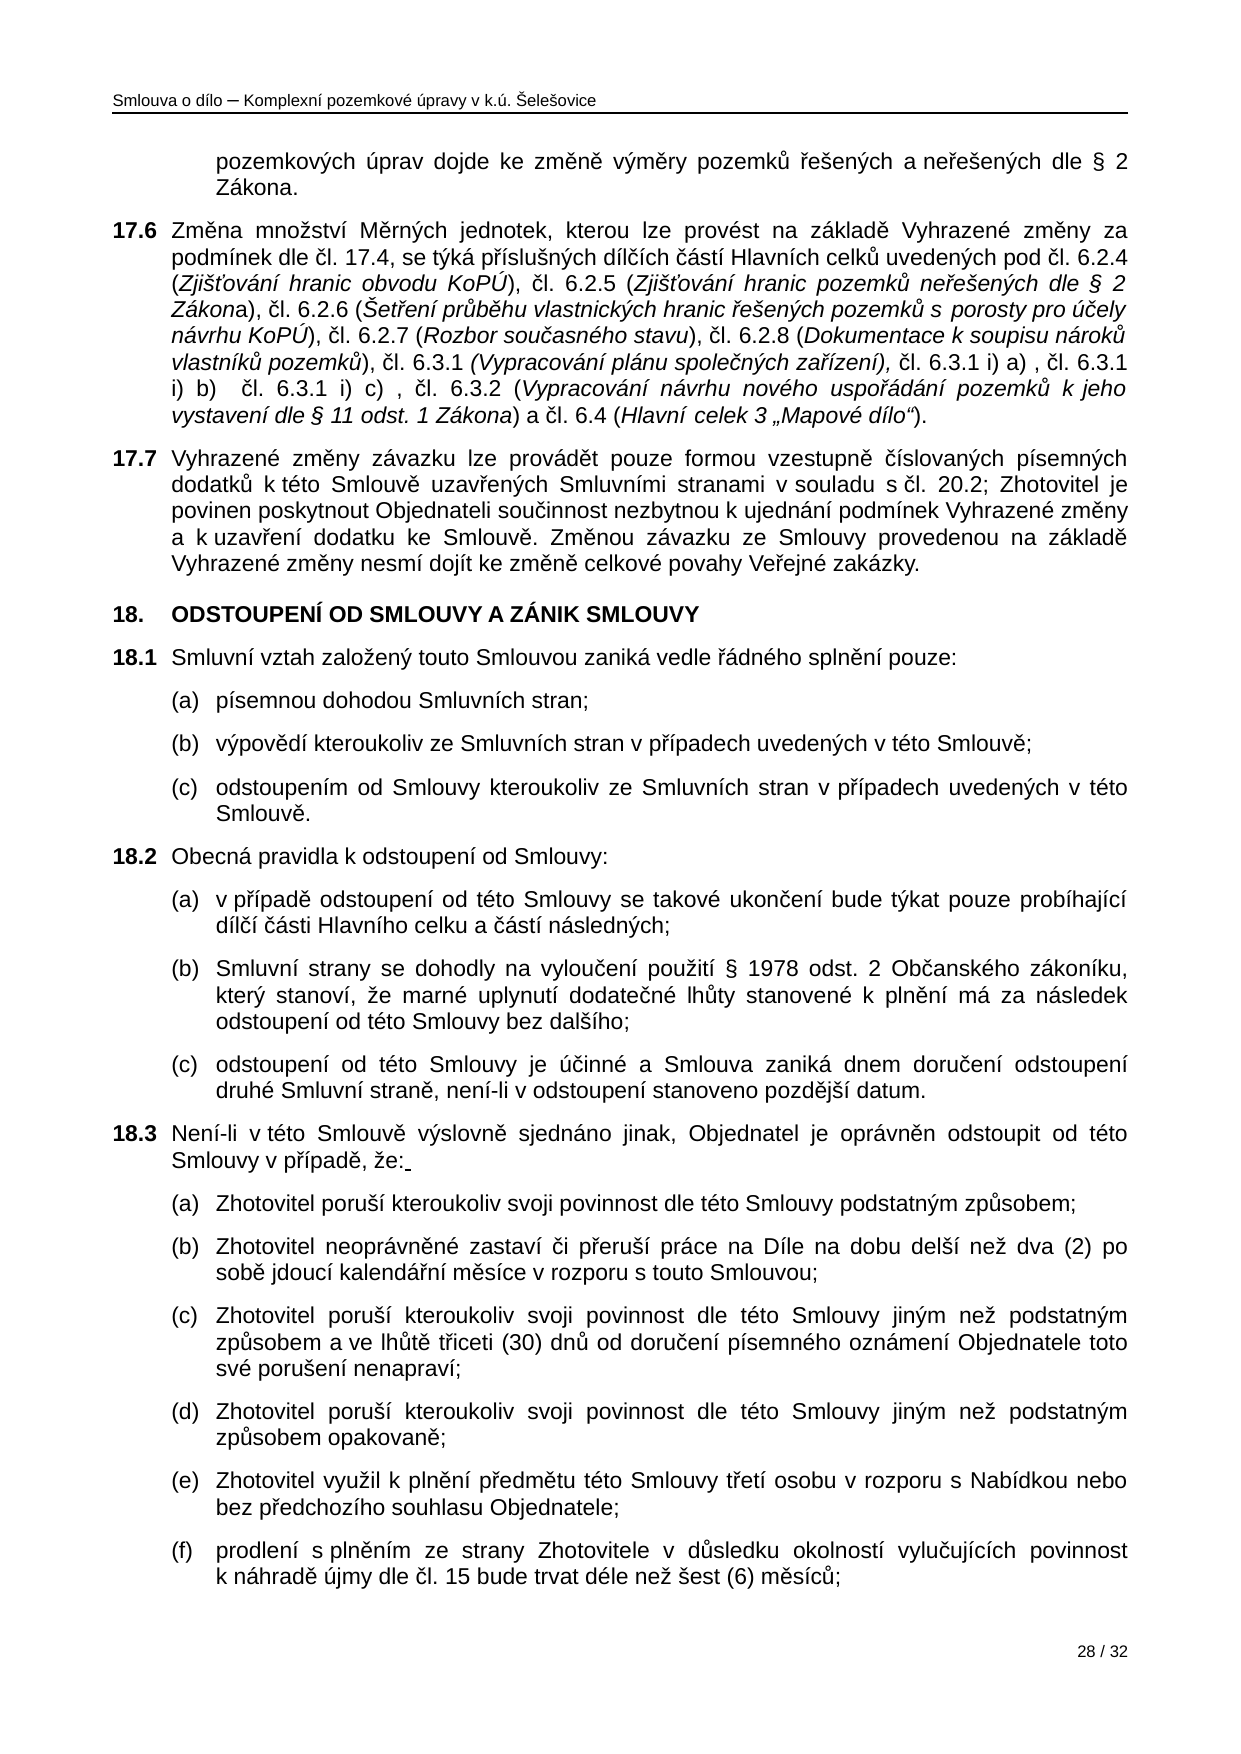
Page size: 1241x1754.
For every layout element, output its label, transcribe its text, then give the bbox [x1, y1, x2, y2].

text Smluvní strany se dohodly na vyloučení použití § 1978 odst. 2 Občanského zákoníku, který stanoví, že marné uplynutí dodatečné lhůty stanovené k plnění má za následek odstoupení od této Smlouvy bez dalšího; [171, 955, 1128, 1034]
text Zhotovitel poruší kteroukoliv svoji povinnost dle této Smlouvy jiným než podstatným způsobem a ve lhůtě třiceti (30) dnů od doručení písemného oznámení Objednatele toto své porušení nenapraví; [171, 1302, 1128, 1381]
list v případě odstoupení od této Smlouvy se takové ukončení bude týkat pouze probíhající dílčí části Hlavního celku a částí následných; [171, 886, 1128, 938]
text odstoupení od této Smlouvy je účinné a Smlouva zaniká dnem doručení odstoupení druhé Smluvní straně, není-li v odstoupení stanoveno pozdější datum. [171, 1051, 1128, 1104]
list Zhotovitel neoprávněné zastaví či přeruší práce na Díle na dobu delší než dva (2) po sobě jdoucí kalendářní měsíce v rozporu s touto Smlouvou; [171, 1233, 1128, 1285]
text odstoupením od Smlouvy kteroukoliv ze Smluvních stran v případech uvedených v této Smlouvě. [171, 773, 1128, 826]
text Vyhrazené změny závazku lze provádět pouze formou vzestupně číslovaných písemných dodatků k této Smlouvě uzavřených Smluvními stranami v souladu s čl. 20.2; Zhotovitel je povinen poskytnout Objednateli součinnost nezbytnou k ujednání podmínek Vyhrazené změny a k uzavření dodatku ke Smlouvě. Změnou závazku ze Smlouvy provedenou na základě Vyhrazené změny nesmí dojít ke změně celkové povahy Veřejné zakázky. [112, 444, 1128, 576]
text ODSTOUPENÍ OD SMLOUVY a zánik smlouvy [112, 601, 1128, 628]
text výpovědí kteroukoliv ze Smluvních stran v případech uvedených v této Smlouvě; [171, 730, 1128, 757]
list písemnou dohodou Smluvních stran; [171, 687, 1128, 714]
list Zhotovitel poruší kteroukoliv svoji povinnost dle této Smlouvy podstatným způsobem; [171, 1190, 1128, 1216]
text Smluvní vztah založený touto Smlouvou zaniká vedle řádného splnění pouze: [112, 644, 1128, 671]
text Není-li v této Smlouvě výslovně sjednáno jinak, Objednatel je oprávněn odstoupit od této Smlouvy v případě, že: [112, 1120, 1128, 1173]
text prodlení s plněním ze strany Zhotovitele v důsledku okolností vylučujících povinnost k náhradě újmy dle čl. 15 bude trvat déle než šest (6) měsíců; [171, 1537, 1128, 1589]
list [171, 148, 1128, 200]
text Obecná pravidla k odstoupení od Smlouvy: [112, 843, 1128, 869]
text Zhotovitel využil k plnění předmětu této Smlouvy třetí osobu v rozporu s Nabídkou nebo bez předchozího souhlasu Objednatele; [171, 1467, 1128, 1520]
text Zhotovitel poruší kteroukoliv svoji povinnost dle této Smlouvy jiným než podstatným způsobem opakovaně; [171, 1398, 1128, 1451]
text Změna množství Měrných jednotek, kterou lze provést na základě Vyhrazené změny za podmínek dle čl. 17.4, se týká příslušných dílčích částí Hlavních celků uvedených pod čl. 6.2.4 (Zjišťování hranic obvodu KoPÚ), čl. 6.2.5 (Zjišťování hranic pozemků neřešených dle § 2 Zákona), čl. 6.2.6 (Šetření průběhu vlastnických hranic řešených pozemků s porosty pro účely návrhu KoPÚ), čl. 6.2.7 (Rozbor současného stavu), čl. 6.2.8 (Dokumentace k soupisu nároků vlastníků pozemků), čl. 6.3.1 (Vypracování plánu společných zařízení), čl. 6.3.1 i) a) , čl. 6.3.1 i) b) čl. 6.3.1 i) c) , čl. 6.3.2 (Vypracování návrhu nového uspořádání pozemků k jeho vystavení dle § 11 odst. 1 Zákona) a čl. 6.4 (Hlavní celek 3 „Mapové dílo“). [112, 217, 1128, 428]
